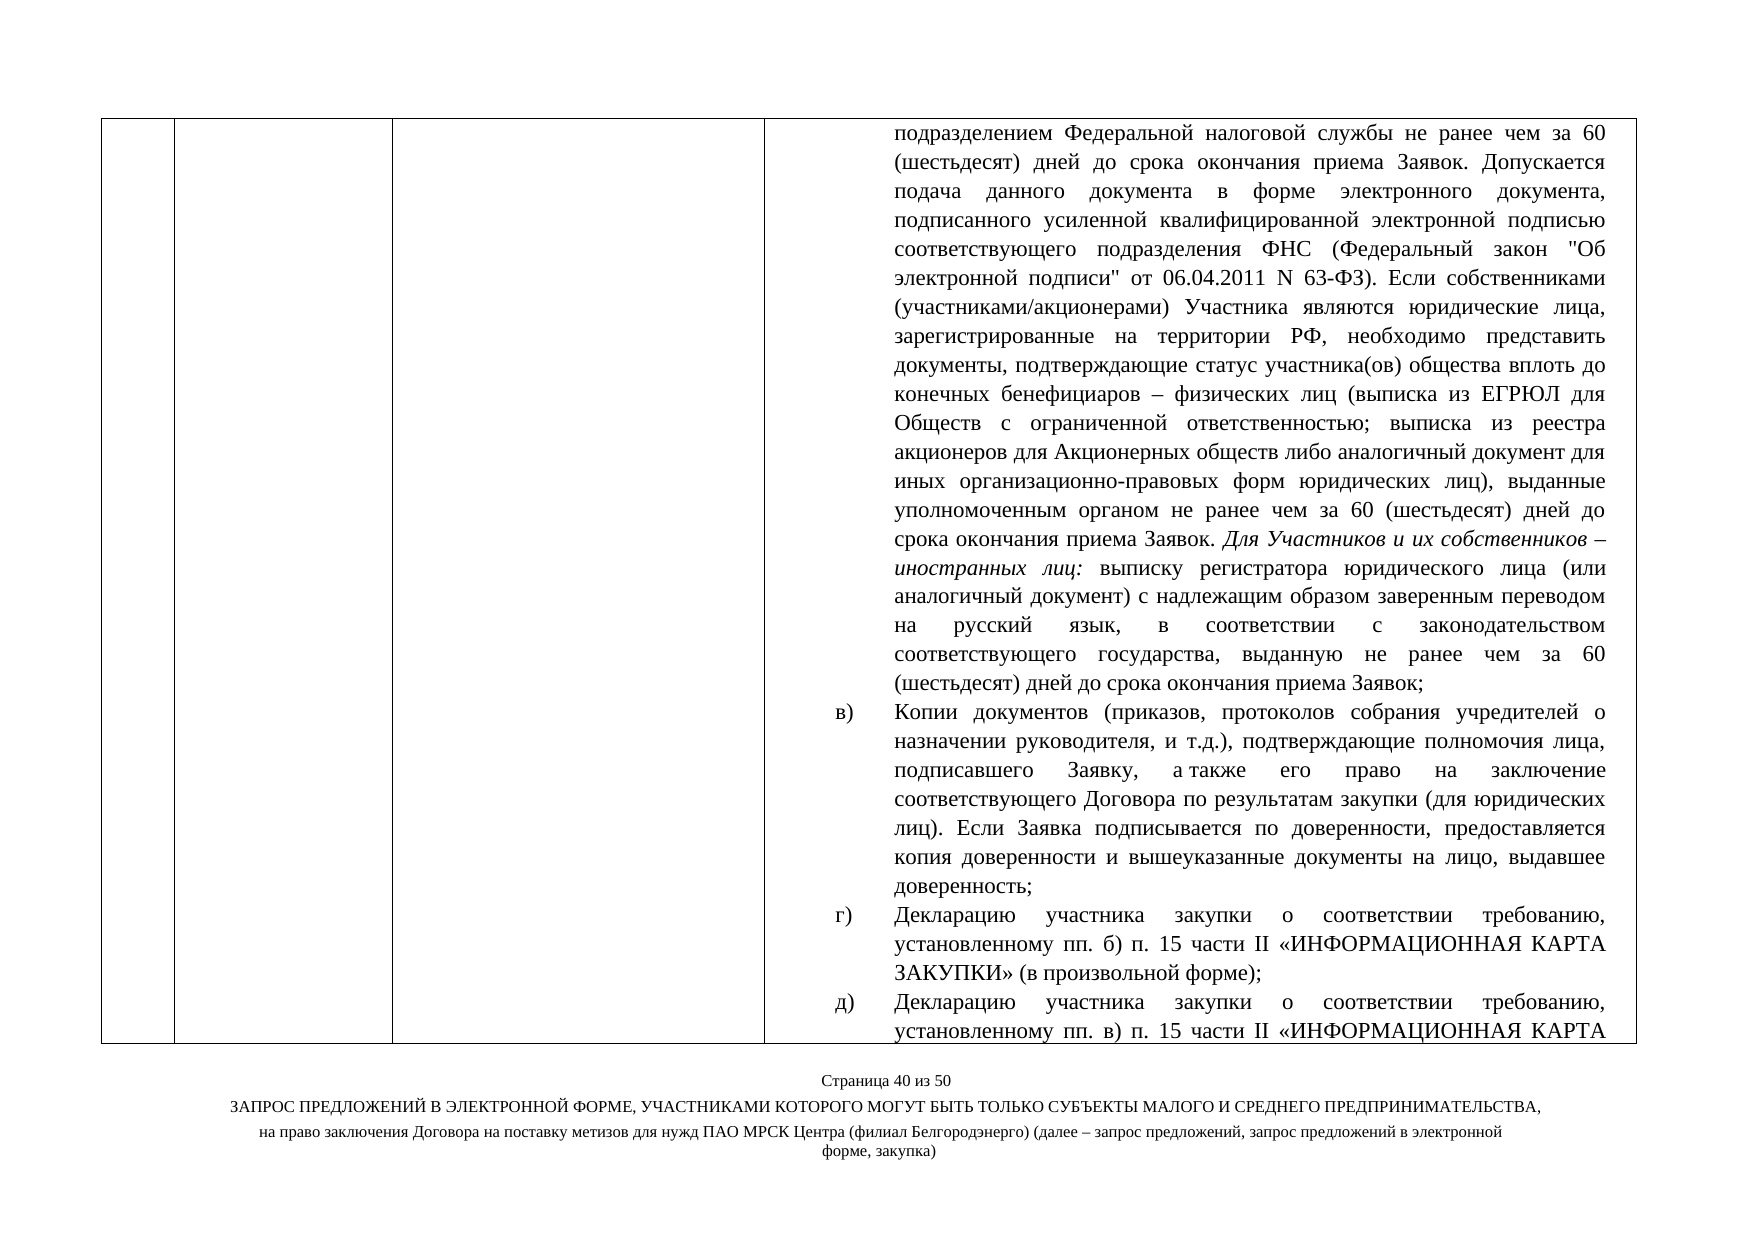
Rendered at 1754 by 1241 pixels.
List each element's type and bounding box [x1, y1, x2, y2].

table_cell [102, 119, 174, 1043]
table_cell [393, 119, 764, 1043]
table_cell [175, 119, 392, 1043]
table_cell [765, 119, 1636, 1043]
